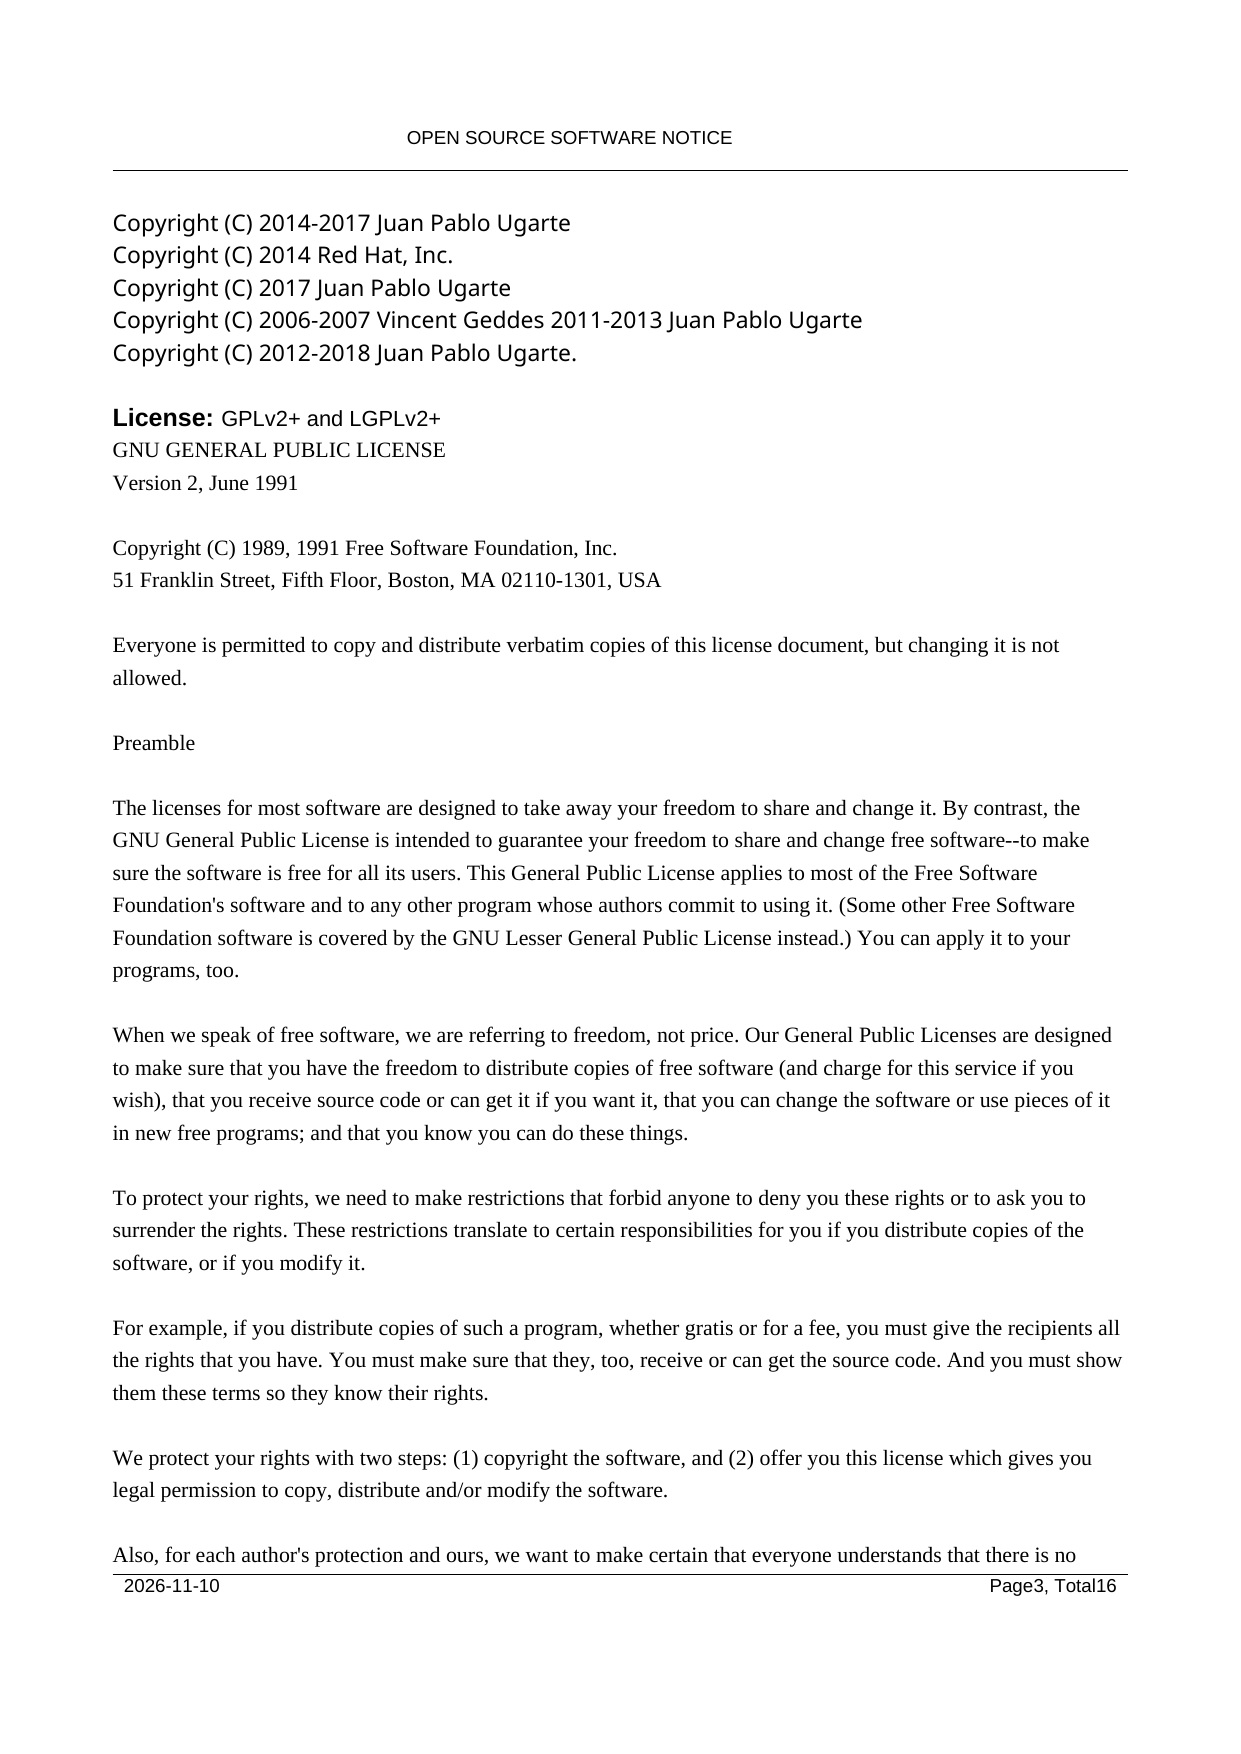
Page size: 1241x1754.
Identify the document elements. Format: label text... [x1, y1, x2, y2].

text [112, 434, 1128, 1571]
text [112, 206, 1128, 401]
text License: GPLv2+ and LGPLv2+ [112, 401, 1128, 434]
